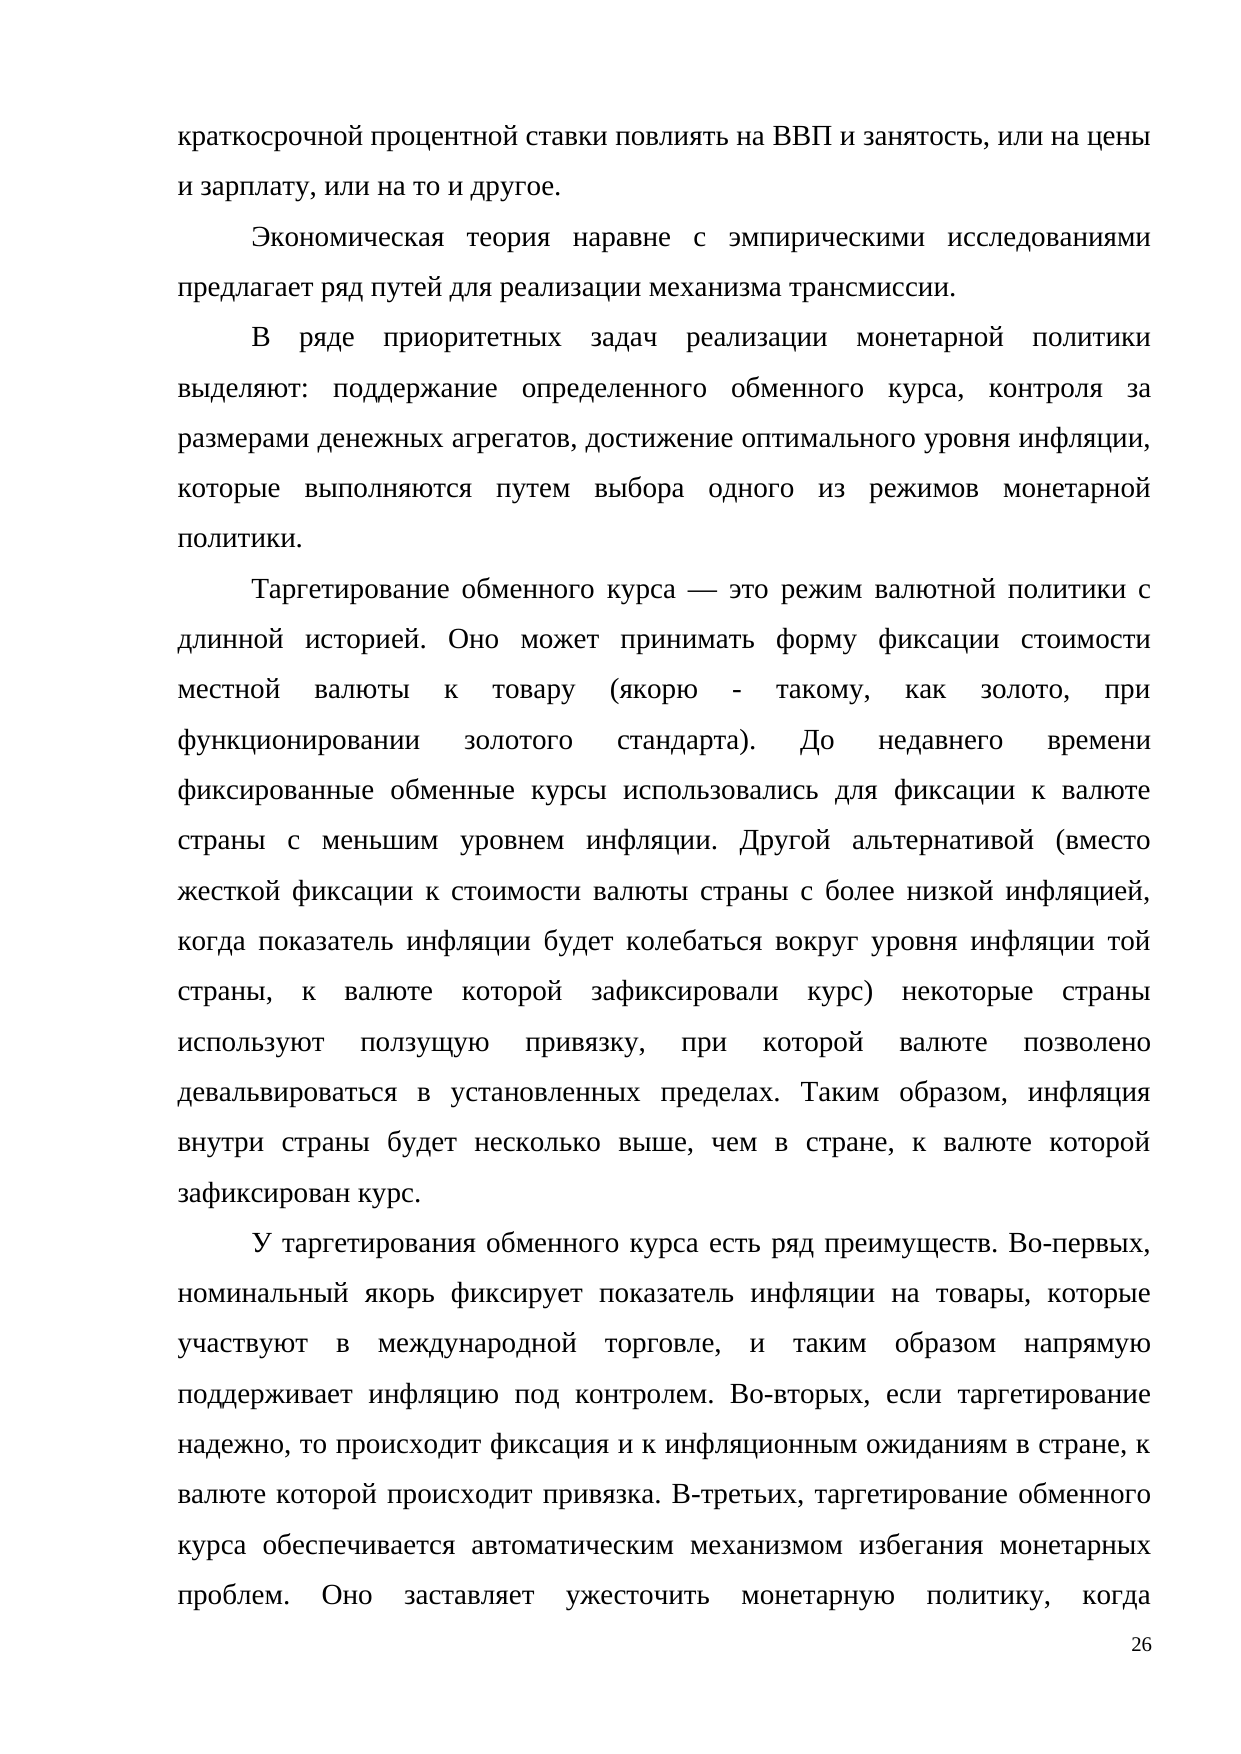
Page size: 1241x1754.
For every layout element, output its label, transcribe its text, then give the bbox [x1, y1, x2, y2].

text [177, 1225, 1152, 1611]
text Экономическая теория наравне с эмпирическими исследованиями предлагает ряд путей для реализации механизма трансмиссии. [177, 219, 1152, 303]
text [177, 118, 1152, 202]
text В ряде приоритетных задач реализации монетарной политики выделяют: поддержание определенного обменного курса, контроля за размерами денежных агрегатов, достижение оптимального уровня инфляции, которые выполняются путем выбора одного из режимов монетарной политики. [177, 319, 1152, 554]
text Таргетирование обменного курса — это режим валютной политики с длинной историей. Оно может принимать форму фиксации стоимости местной валюты к товару (якорю - такому, как золото, при функционировании золотого стандарта). До недавнего времени фиксированные обменные курсы использовались для фиксации к валюте страны с меньшим уровнем инфляции. Другой альтернативой (вместо жесткой фиксации к стоимости валюты страны с более низкой инфляцией, когда показатель инфляции будет колебаться вокруг уровня инфляции той страны, к валюте которой зафиксировали курс) некоторые страны используют ползущую привязку, при которой валюте позволено девальвироваться в установленных пределах. Таким образом, инфляция внутри страны будет несколько выше, чем в стране, к валюте которой зафиксирован курс. [177, 571, 1152, 1208]
